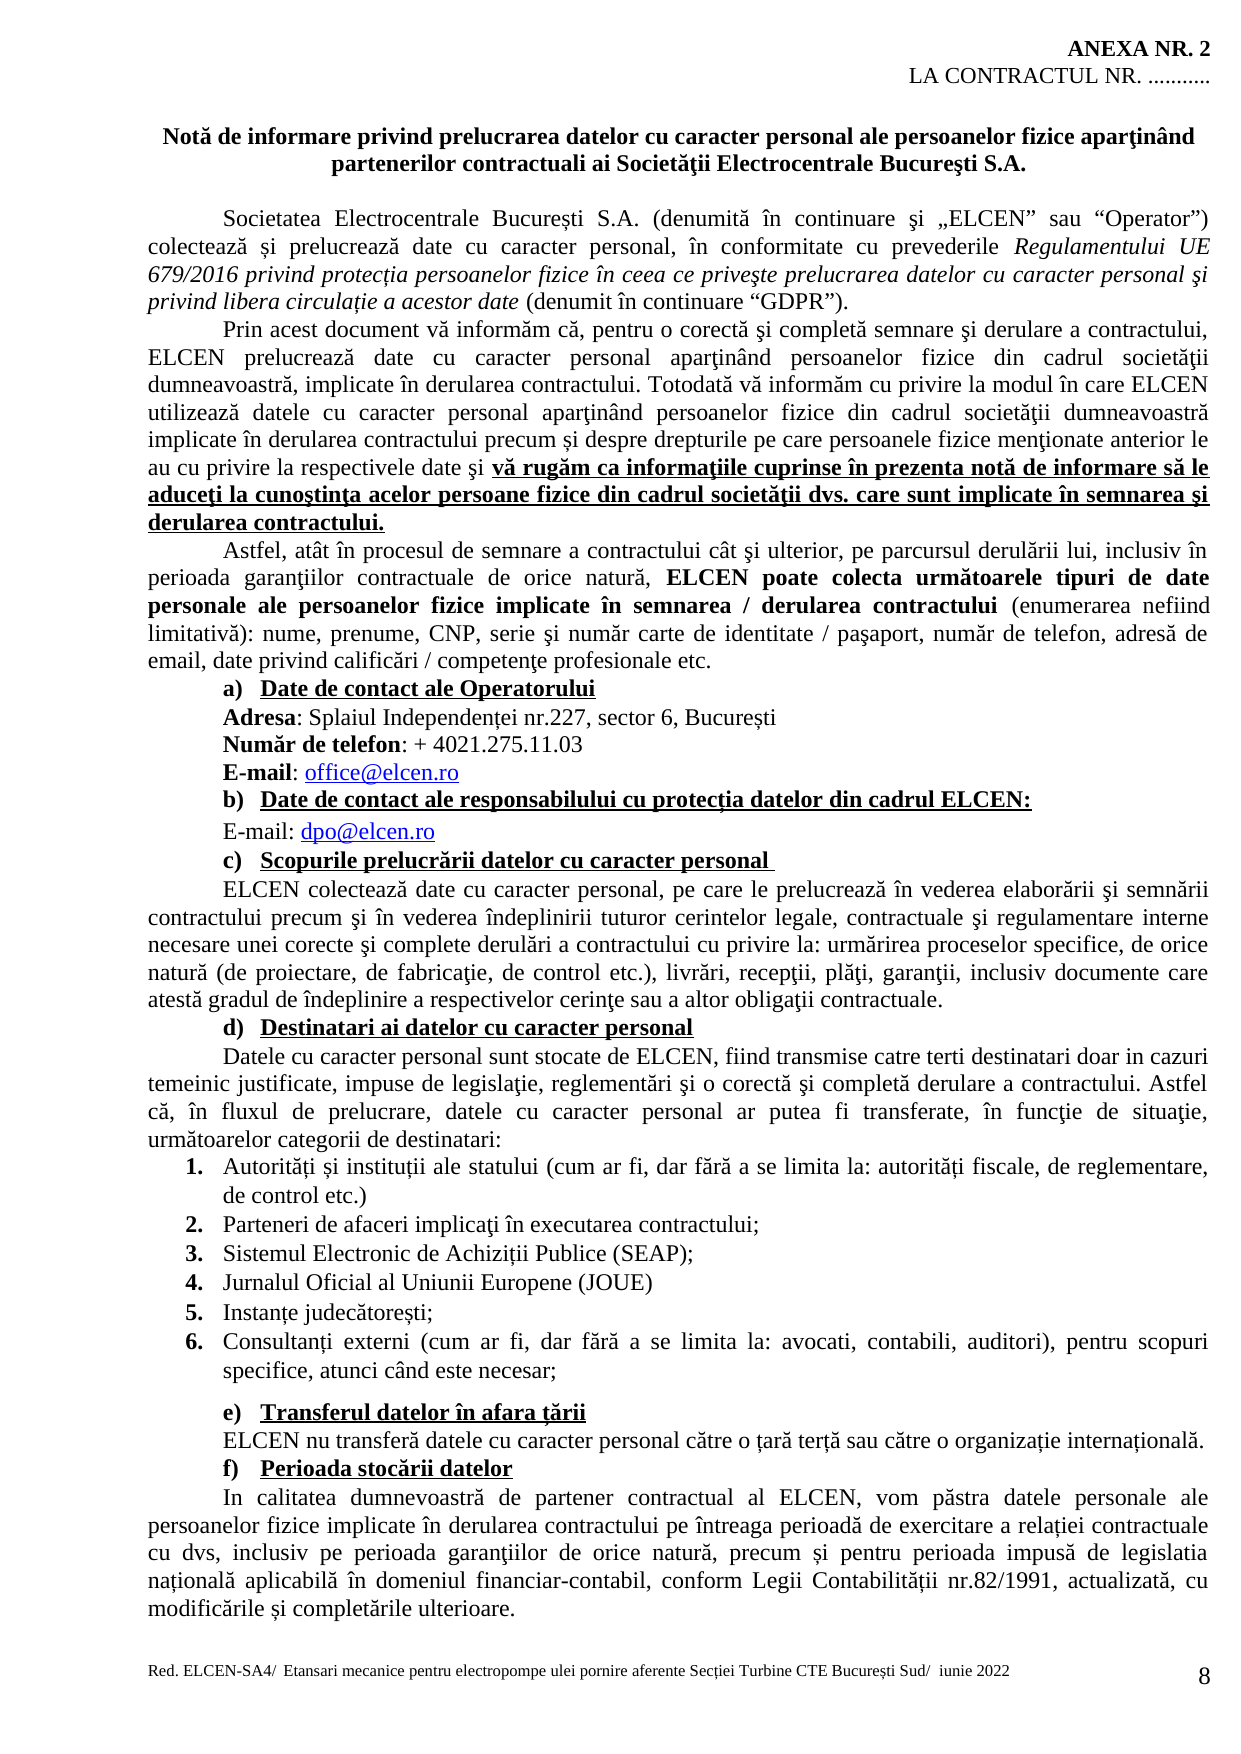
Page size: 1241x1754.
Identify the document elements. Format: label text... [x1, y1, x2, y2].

text Prin acest document vă informăm că, pentru o corectă şi completă semnare şi derulare a contractului, ELCEN prelucrează date cu caracter personal aparţinând persoanelor fizice din cadrul societăţii dumneavoastră, implicate în derularea contractului. Totodată vă informăm cu privire la modul în care ELCEN utilizează datele cu caracter personal aparţinând persoanelor fizice din cadrul societăţii dumneavoastră implicate în derularea contractului precum și despre drepturile pe care persoanele fizice menţionate anterior le au cu privire la respectivele date şi vă rugăm ca informaţiile cuprinse în prezenta notă de informare să le aduceţi la cunoştinţa acelor persoane fizice din cadrul societăţii dvs. care sunt implicate în semnarea şi derularea contractului. [148, 315, 1211, 536]
text Datele cu caracter personal sunt stocate de ELCEN, fiind transmise catre terti destinatari doar in cazuri temeinic justificate, impuse de legislaţie, reglementări şi o corectă şi completă derulare a contractului. Astfel că, în fluxul de prelucrare, datele cu caracter personal ar putea fi transferate, în funcţie de situaţie, următoarelor categorii de destinatari: [148, 1042, 1211, 1152]
text Astfel, atât în procesul de semnare a contractului cât şi ulterior, pe parcursul derulării lui, inclusiv în perioada garanţiilor contractuale de orice natură, ELCEN poate colecta următoarele tipuri de date personale ale persoanelor fizice implicate în semnarea / derularea contractului (enumerarea nefiind limitativă): nume, prenume, CNP, serie şi număr carte de identitate / paşaport, număr de telefon, adresă de email, date privind calificări / competenţe profesionale etc. [148, 536, 1211, 674]
list Jurnalul Oficial al Uniunii Europene (JOUE) [185, 1268, 1211, 1296]
text In calitatea dumnevoastră de partener contractual al ELCEN, vom păstra datele personale ale persoanelor fizice implicate în derularea contractului pe întreaga perioadă de exercitare a relației contractuale cu dvs, inclusiv pe perioada garanţiilor de orice natură, precum și pentru perioada impusă de legislatia națională aplicabilă în domeniul financiar-contabil, conform Legii Contabilității nr.82/1991, actualizată, cu modificările și completările ulterioare. [148, 1483, 1211, 1621]
list Sistemul Electronic de Achiziții Publice (SEAP); [185, 1239, 1211, 1267]
text Număr de telefon: + 4021.275.11.03 [148, 730, 1211, 758]
text Adresa: Splaiul Independenței nr.227, sector 6, București [148, 703, 1211, 730]
list Autorități și instituții ale statului (cum ar fi, dar fără a se limita la: autorități fiscale, de reglementare, de control etc.) [185, 1152, 1211, 1209]
text E-mail: dpo@elcen.ro [148, 817, 1211, 845]
list Destinatari ai datelor cu caracter personal [223, 1013, 1211, 1041]
list Parteneri de afaceri implicaţi în executarea contractului; [185, 1210, 1211, 1238]
text ELCEN colectează date cu caracter personal, pe care le prelucrează în vederea elaborării şi semnării contractului precum şi în vederea îndeplinirii tuturor cerintelor legale, contractuale şi regulamentare interne necesare unei corecte şi complete derulări a contractului cu privire la: urmărirea proceselor specifice, de orice natură (de proiectare, de fabricaţie, de control etc.), livrări, recepţii, plăţi, garanţii, inclusiv documente care atestă gradul de îndeplinire a respectivelor cerinţe sau a altor obligaţii contractuale. [148, 875, 1211, 1013]
list Consultanți externi (cum ar fi, dar fără a se limita la: avocati, contabili, auditori), pentru scopuri specifice, atunci când este necesar; [185, 1327, 1211, 1383]
text anexa nr. 2 [148, 35, 1211, 62]
list Date de contact ale responsabilului cu protecția datelor din cadrul ELCEN: [223, 786, 1240, 813]
list Transferul datelor în afara țării [223, 1397, 1211, 1425]
list Perioada stocării datelor [223, 1454, 1211, 1482]
list Scopurile prelucrării datelor cu caracter personal [223, 845, 1211, 873]
text E-mail: office@elcen.ro [148, 758, 1211, 786]
text Notă de informare privind prelucrarea datelor cu caracter personal ale persoanelor fizice aparţinând partenerilor contractuali ai Societăţii Electrocentrale Bucureşti S.A. [148, 122, 1211, 177]
text ELCEN nu transferă datele cu caracter personal către o țară terță sau către o organizație internațională. [148, 1426, 1211, 1454]
list Date de contact ale Operatorului [223, 674, 1211, 701]
text LA CONTRACTUL NR. ........... [148, 62, 1211, 88]
text Societatea Electrocentrale București S.A. (denumită în continuare şi „ELCEN” sau “Operator”) colectează și prelucrează date cu caracter personal, în conformitate cu prevederile Regulamentului UE 679/2016 privind protecția persoanelor fizice în ceea ce priveşte prelucrarea datelor cu caracter personal şi privind libera circulație a acestor date (denumit în continuare “GDPR”). [148, 204, 1211, 315]
list Instanțe judecătorești; [185, 1297, 1211, 1325]
